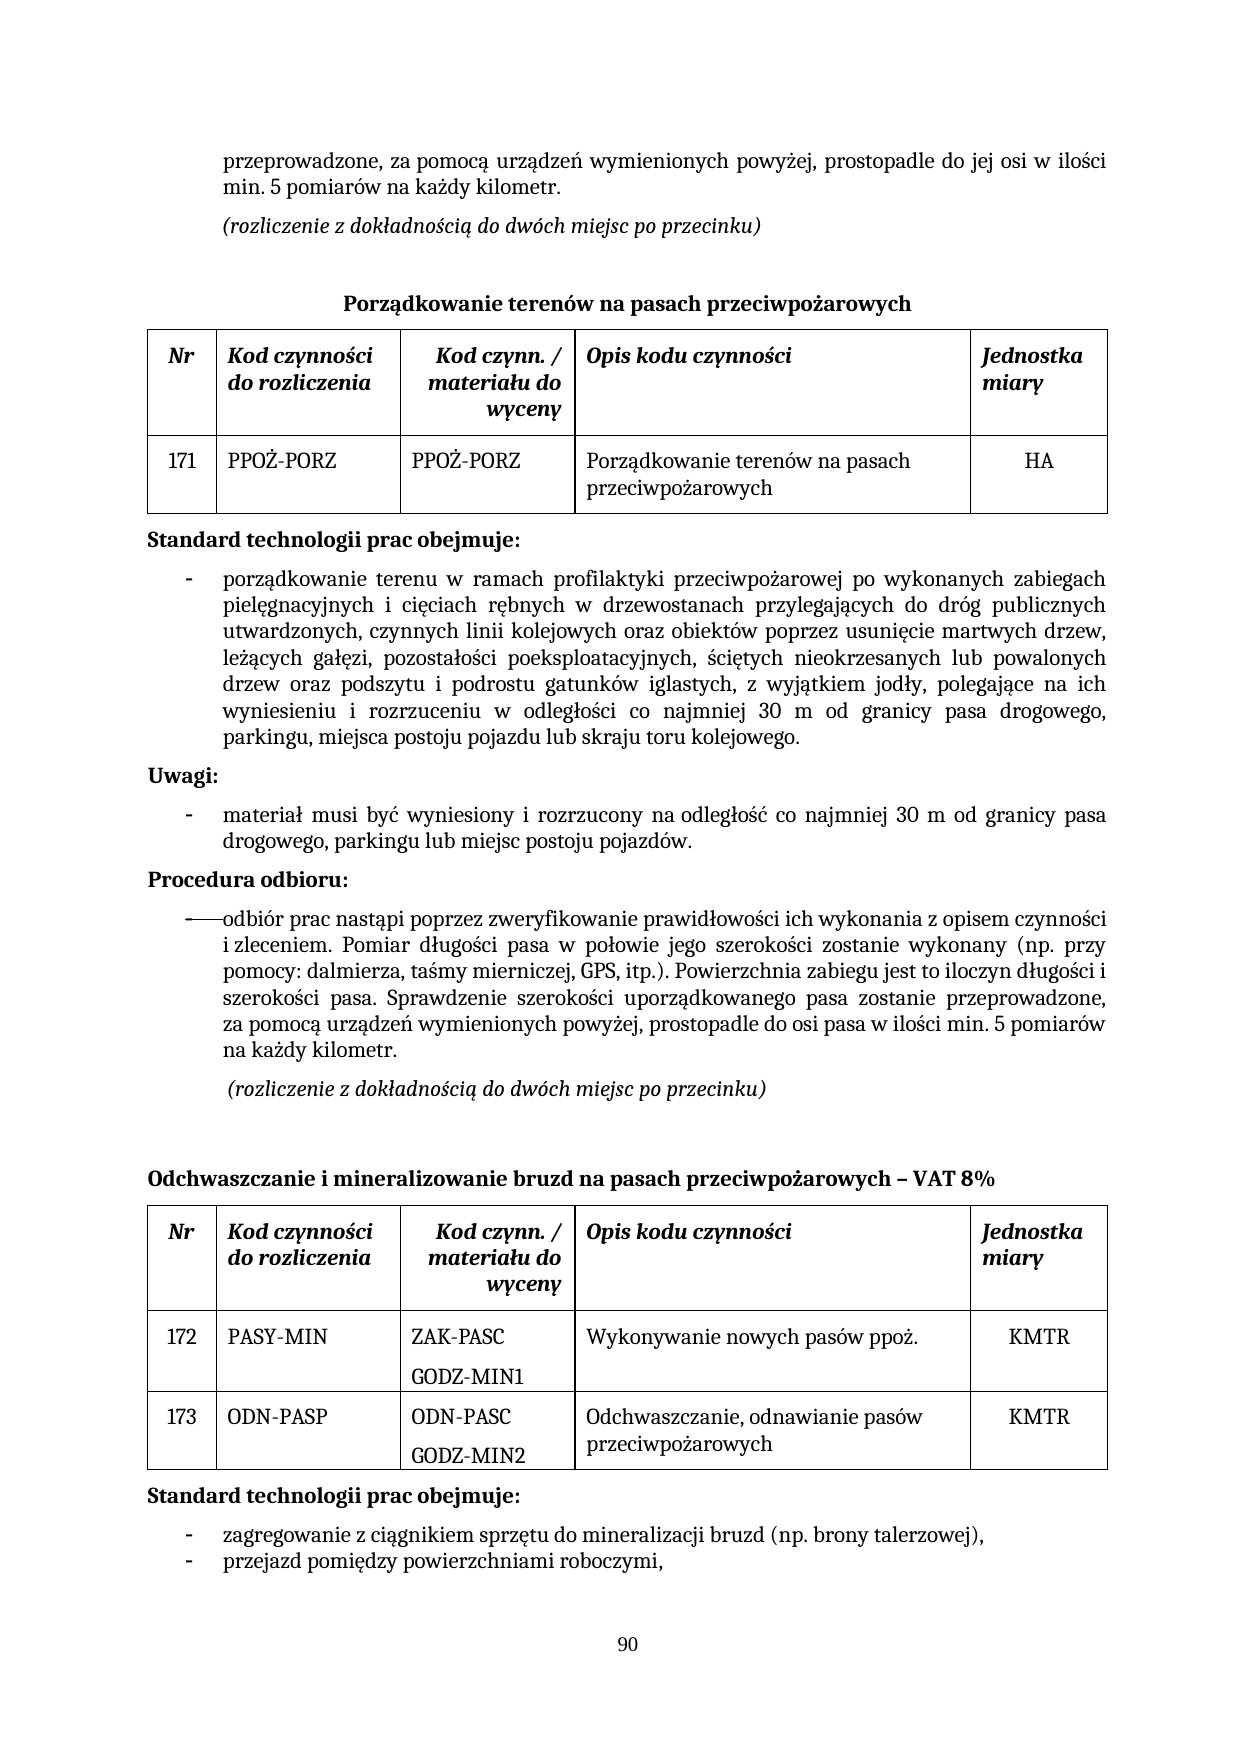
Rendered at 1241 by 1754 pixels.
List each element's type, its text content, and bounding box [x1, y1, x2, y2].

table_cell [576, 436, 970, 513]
list porządkowanie terenu w ramach profilaktyki przeciwpożarowej po wykonanych zabiegach pielęgnacyjnych i cięciach rębnych w drzewostanach przylegających do dróg publicznych utwardzonych, czynnych linii kolejowych oraz obiektów poprzez usunięcie martwych drzew, leżących gałęzi, pozostałości poeksploatacyjnych, ściętych nieokrzesanych lub powalonych drzew oraz podszytu i podrostu gatunków iglastych, z wyjątkiem jodły, polegające na ich wyniesieniu i rozrzuceniu w odległości co najmniej 30 m od granicy pasa drogowego, parkingu, miejsca postoju pojazdu lub skraju toru kolejowego. [185, 566, 1107, 750]
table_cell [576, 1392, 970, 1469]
text Porządkowanie terenów na pasach przeciwpożarowych [148, 291, 1107, 317]
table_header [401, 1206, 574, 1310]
text (rozliczenie z dokładnością do dwóch miejsc po przecinku) [148, 213, 1107, 239]
list odbiór prac nastąpi poprzez zweryfikowanie prawidłowości ich wykonania z opisem czynności i zleceniem. Pomiar długości pasa w połowie jego szerokości zostanie wykonany (np. przy pomocy: dalmierza, taśmy mierniczej, GPS, itp.). Powierzchnia zabiegu jest to iloczyn długości i szerokości pasa. Sprawdzenie szerokości uporządkowanego pasa zostanie przeprowadzone, za pomocą urządzeń wymienionych powyżej, prostopadle do osi pasa w ilości min. 5 pomiarów na każdy kilometr. [185, 906, 1107, 1064]
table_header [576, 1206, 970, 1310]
list materiał musi być wyniesiony i rozrzucony na odległość co najmniej 30 m od granicy pasa drogowego, parkingu lub miejsc postoju pojazdów. [185, 801, 1107, 854]
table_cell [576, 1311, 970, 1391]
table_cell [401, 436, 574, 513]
text Uwagi: [148, 763, 1107, 789]
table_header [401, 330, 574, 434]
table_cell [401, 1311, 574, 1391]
text Odchwaszczanie i mineralizowanie bruzd na pasach przeciwpożarowych – VAT 8% [148, 1166, 1107, 1192]
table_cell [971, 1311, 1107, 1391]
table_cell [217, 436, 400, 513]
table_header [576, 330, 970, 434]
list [185, 148, 1107, 200]
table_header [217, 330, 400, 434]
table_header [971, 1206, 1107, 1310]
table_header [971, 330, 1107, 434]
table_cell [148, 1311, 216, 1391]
text Standard technologii prac obejmuje: [148, 1483, 1107, 1509]
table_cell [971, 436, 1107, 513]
text Standard technologii prac obejmuje: [148, 527, 1107, 553]
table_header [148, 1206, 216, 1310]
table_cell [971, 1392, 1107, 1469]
text Procedura odbioru: [148, 867, 1107, 893]
list przejazd pomiędzy powierzchniami roboczymi, [185, 1548, 1107, 1574]
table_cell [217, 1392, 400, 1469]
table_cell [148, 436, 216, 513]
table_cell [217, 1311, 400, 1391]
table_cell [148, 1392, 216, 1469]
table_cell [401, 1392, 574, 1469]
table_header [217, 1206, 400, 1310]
list zagregowanie z ciągnikiem sprzętu do mineralizacji bruzd (np. brony talerzowej), [185, 1522, 1107, 1548]
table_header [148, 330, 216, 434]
text (rozliczenie z dokładnością do dwóch miejsc po przecinku) [148, 1076, 1107, 1102]
